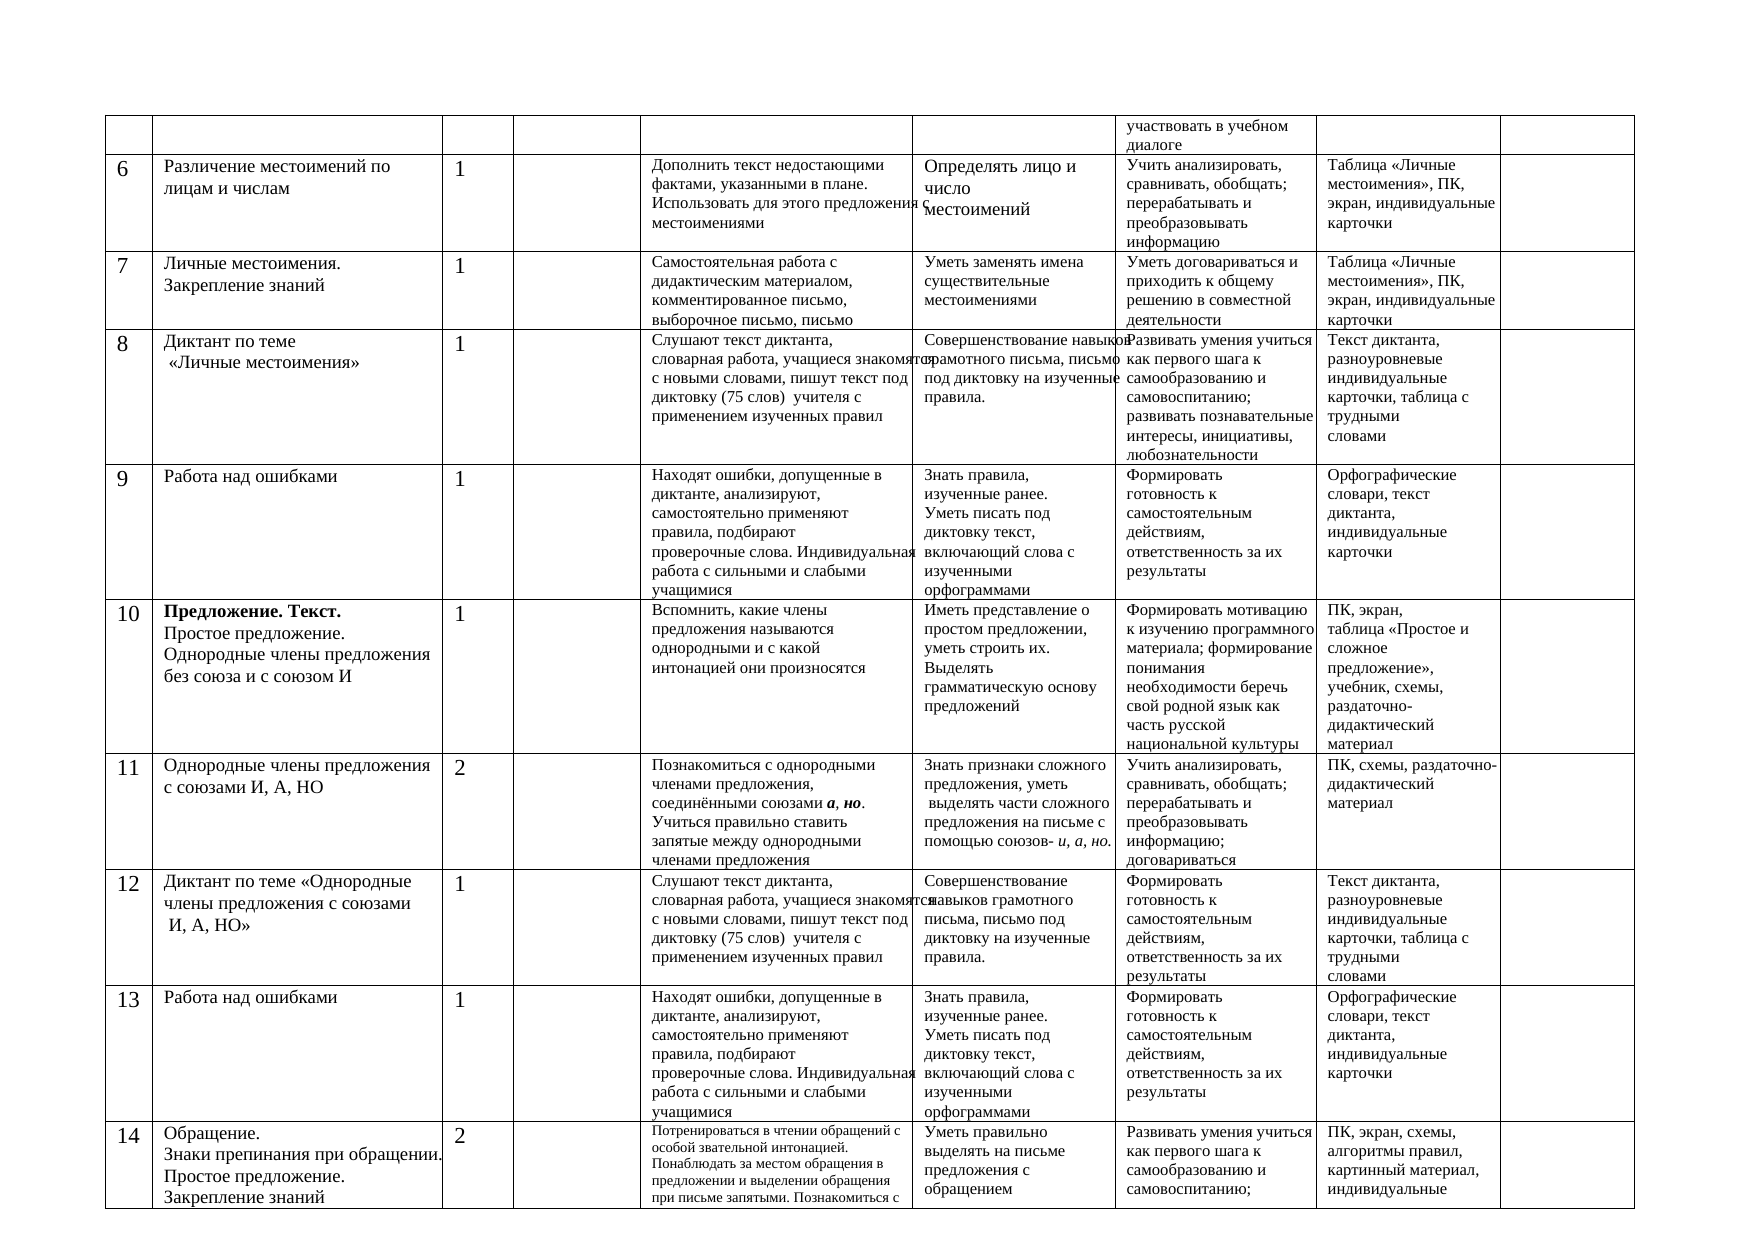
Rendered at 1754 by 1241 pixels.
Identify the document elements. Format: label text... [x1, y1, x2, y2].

table_cell [514, 252, 640, 328]
table_cell Диктант по теме «Однородные члены предложения с союзами И, А, НО» [153, 870, 442, 985]
table_cell Учить анализировать, сравнивать, обобщать; перерабатывать и преобразовывать информацию; договариваться [1116, 754, 1316, 869]
table_cell 2 [443, 1122, 513, 1208]
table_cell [153, 1122, 442, 1208]
table_cell 1 [443, 870, 513, 985]
table_cell 6 [106, 155, 152, 251]
table_cell 2 [443, 754, 513, 869]
table_cell Работа над ошибками [153, 465, 442, 599]
table_cell Дополнить текст недостающими фактами, указанными в плане. Использовать для этого предложения с местоимениями [641, 155, 912, 251]
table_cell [1317, 1122, 1500, 1208]
table_cell Учить анализировать, сравнивать, обобщать; перерабатывать и преобразовывать информацию [1116, 155, 1316, 251]
table_cell [1501, 155, 1634, 251]
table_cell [1116, 116, 1316, 154]
table_cell Формировать мотивацию к изучению программного материала; формирование понимания необходимости беречь свой родной язык как часть русской национальной культуры [1116, 600, 1316, 753]
table_cell ПК, экран, таблица «Простое и сложное предложение», учебник, схемы, раздаточно- дидактический материал [1317, 600, 1500, 753]
table_cell Формировать готовность к самостоятельным действиям, ответственность за их результаты [1116, 465, 1316, 599]
table_cell Таблица «Личные местоимения», ПК, экран, индивидуальные карточки [1317, 155, 1500, 251]
table_cell 9 [106, 465, 152, 599]
table_cell Личные местоимения. Закрепление знаний [153, 252, 442, 328]
table_cell Таблица «Личные местоимения», ПК, экран, индивидуальные карточки [1317, 252, 1500, 328]
table_cell Совершенствование навыков грамотного письма, письмо под диктовку на изученные правила. [913, 330, 1115, 464]
table_cell Формировать готовность к самостоятельным действиям, ответственность за их результаты [1116, 870, 1316, 985]
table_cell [913, 116, 1115, 154]
table_cell Диктант по теме «Личные местоимения» [153, 330, 442, 464]
table_cell 13 [106, 986, 152, 1121]
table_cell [913, 1122, 1115, 1208]
table_cell Формировать готовность к самостоятельным действиям, ответственность за их результаты [1116, 986, 1316, 1121]
table_cell [1501, 330, 1634, 464]
table_cell 12 [106, 870, 152, 985]
table_cell Познакомиться с однородными членами предложения, соединёнными союзами а, но. Учиться правильно ставить запятые между однородными членами предложения [641, 754, 912, 869]
table_cell 1 [443, 465, 513, 599]
table_cell Слушают текст диктанта, словарная работа, учащиеся знакомятся с новыми словами, пишут текст под диктовку (75 слов) учителя с применением изученных правил [641, 330, 912, 464]
table_cell 1 [443, 330, 513, 464]
table_cell Самостоятельная работа с дидактическим материалом, комментированное письмо, выборочное письмо, письмо [641, 252, 912, 328]
table_cell Текст диктанта, разноуровневые индивидуальные карточки, таблица с трудными словами [1317, 330, 1500, 464]
table_cell [1501, 116, 1634, 154]
table_cell Предложение. Текст. Простое предложение. Однородные члены предложения без союза и с союзом И [153, 600, 442, 753]
table_cell Знать правила, изученные ранее. Уметь писать под диктовку текст, включающий слова с изученными орфограммами [913, 465, 1115, 599]
table_cell 5 [106, 116, 152, 154]
table_cell Развивать умения учиться как первого шага к самообразованию и самовоспитанию; развивать познавательные интересы, инициативы, любознательности [1116, 330, 1316, 464]
table_cell Слушают текст диктанта, словарная работа, учащиеся знакомятся с новыми словами, пишут текст под диктовку (75 слов) учителя с применением изученных правил [641, 870, 912, 985]
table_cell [1317, 116, 1500, 154]
table_cell [1501, 870, 1634, 985]
table_cell [1501, 1122, 1634, 1208]
table_cell [1501, 252, 1634, 328]
table_cell Вспомнить, какие члены предложения называются однородными и с какой интонацией они произносятся [641, 600, 912, 753]
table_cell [641, 1122, 912, 1208]
table_cell [514, 465, 640, 599]
table_cell 14 [106, 1122, 152, 1208]
table_cell 10 [106, 600, 152, 753]
table_cell 1 [443, 155, 513, 251]
table_cell Орфографические словари, текст диктанта, индивидуальные карточки [1317, 986, 1500, 1121]
table_cell Находят ошибки, допущенные в диктанте, анализируют, самостоятельно применяют правила, подбирают проверочные слова. Индивидуальная работа с сильными и слабыми учащимися [641, 465, 912, 599]
table_cell Орфографические словари, текст диктанта, индивидуальные карточки [1317, 465, 1500, 599]
table_cell Иметь представление о простом предложении, уметь строить их. Выделять грамматическую основу предложений [913, 600, 1115, 753]
table_cell Находят ошибки, допущенные в диктанте, анализируют, самостоятельно применяют правила, подбирают проверочные слова. Индивидуальная работа с сильными и слабыми учащимися [641, 986, 912, 1121]
table_cell 1 [443, 600, 513, 753]
table_cell Текст диктанта, разноуровневые индивидуальные карточки, таблица с трудными словами [1317, 870, 1500, 985]
table_cell Определять лицо и число местоимений [913, 155, 1115, 251]
table_cell 1 [443, 116, 513, 154]
table_cell [514, 330, 640, 464]
table_cell [1501, 986, 1634, 1121]
table_cell [514, 754, 640, 869]
table_cell Совершенствование навыков грамотного письма, письмо под диктовку на изученные правила. [913, 870, 1115, 985]
table_cell Знать правила, изученные ранее. Уметь писать под диктовку текст, включающий слова с изученными орфограммами [913, 986, 1115, 1121]
table_cell [514, 1122, 640, 1208]
table_cell 1 [443, 986, 513, 1121]
table_cell 8 [106, 330, 152, 464]
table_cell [641, 116, 912, 154]
table_cell Уметь заменять имена существительные местоимениями [913, 252, 1115, 328]
table_cell 11 [106, 754, 152, 869]
table_cell 1 [443, 252, 513, 328]
table_cell Работа над ошибками [153, 986, 442, 1121]
table_cell [514, 600, 640, 753]
table_cell Различение местоимений по лицам и числам [153, 155, 442, 251]
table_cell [153, 116, 442, 154]
table_cell Однородные члены предложения с союзами И, А, НО [153, 754, 442, 869]
table_cell [1501, 465, 1634, 599]
table_cell [514, 986, 640, 1121]
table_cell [1116, 1122, 1316, 1208]
table_cell [514, 870, 640, 985]
table_cell [514, 155, 640, 251]
table_cell ПК, схемы, раздаточно- дидактический материал [1317, 754, 1500, 869]
table_cell [514, 116, 640, 154]
table_cell Уметь договариваться и приходить к общему решению в совместной деятельности [1116, 252, 1316, 328]
table_cell 7 [106, 252, 152, 328]
table_cell [1501, 600, 1634, 753]
table_cell Знать признаки сложного предложения, уметь выделять части сложного предложения на письме с помощью союзов- и, а, но. [913, 754, 1115, 869]
table_cell [1501, 754, 1634, 869]
